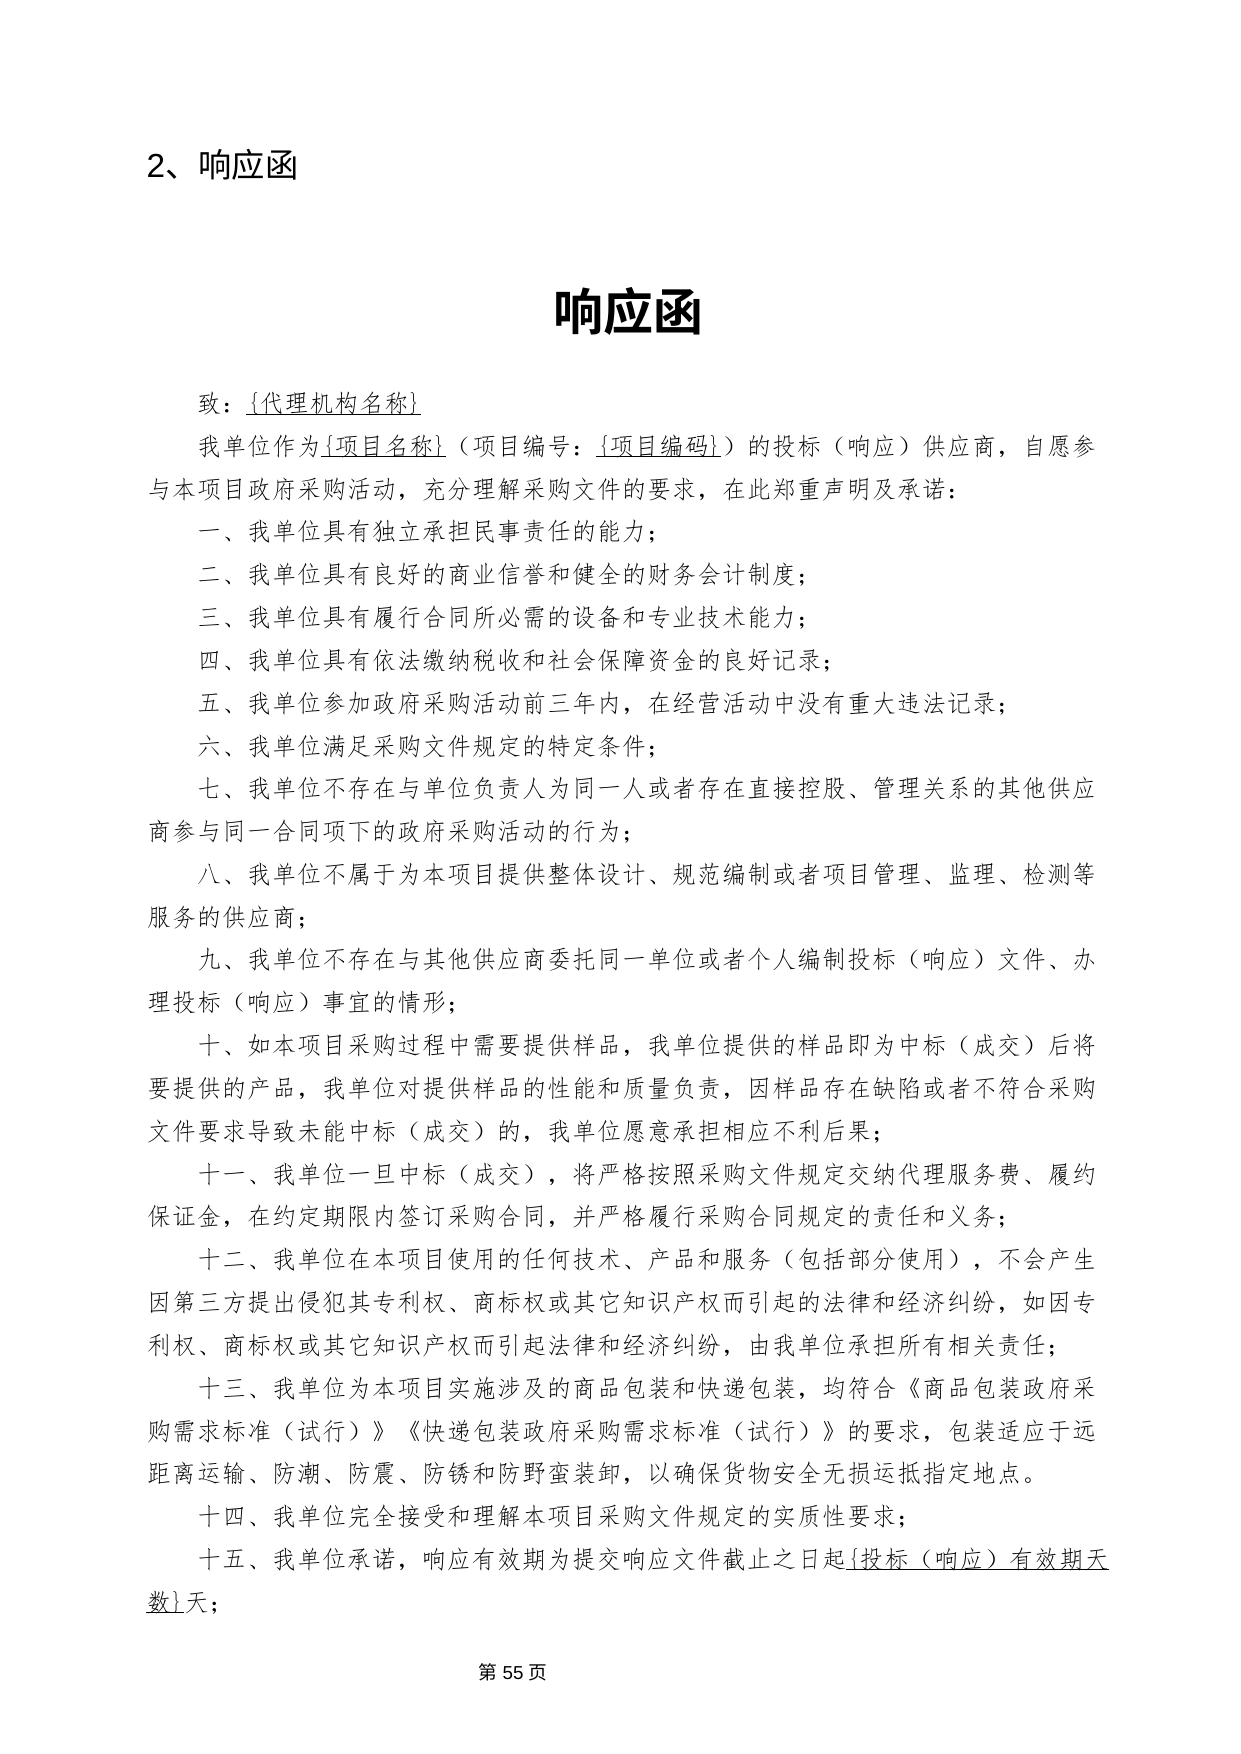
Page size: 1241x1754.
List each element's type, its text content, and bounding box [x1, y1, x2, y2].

text 二、我单位具有良好的商业信誉和健全的财务会计制度； [146, 559, 1111, 587]
text 八、我单位不属于为本项目提供整体设计、规范编制或者项目管理、监理、检测等服务的供应商； [146, 858, 1111, 930]
text 致：{代理机构名称} [146, 387, 1111, 416]
text 十二、我单位在本项目使用的任何技术、产品和服务（包括部分使用），不会产生因第三方提出侵犯其专利权、商标权或其它知识产权而引起的法律和经济纠纷，如因专利权、商标权或其它知识产权而引起法律和经济纠纷，由我单位承担所有相关责任； [146, 1244, 1111, 1358]
text 响应函 [146, 272, 1111, 344]
text 十一、我单位一旦中标（成交），将严格按照采购文件规定交纳代理服务费、履约保证金，在约定期限内签订采购合同，并严格履行采购合同规定的责任和义务； [146, 1158, 1111, 1229]
text 我单位作为{项目名称}（项目编号：{项目编码}）的投标（响应）供应商，自愿参与本项目政府采购活动，充分理解采购文件的要求，在此郑重声明及承诺： [146, 430, 1111, 502]
text 五、我单位参加政府采购活动前三年内，在经营活动中没有重大违法记录； [146, 687, 1111, 716]
text 九、我单位不存在与其他供应商委托同一单位或者个人编制投标（响应）文件、办理投标（响应）事宜的情形； [146, 944, 1111, 1015]
text 十三、我单位为本项目实施涉及的商品包装和快递包装，均符合《商品包装政府采购需求标准（试行）》《快递包装政府采购需求标准（试行）》的要求，包装适应于远距离运输、防潮、防震、防锈和防野蛮装卸，以确保货物安全无损运抵指定地点。 [146, 1372, 1111, 1486]
text 十四、我单位完全接受和理解本项目采购文件规定的实质性要求； [146, 1501, 1111, 1529]
text 一、我单位具有独立承担民事责任的能力； [146, 516, 1111, 544]
text 七、我单位不存在与单位负责人为同一人或者存在直接控股、管理关系的其他供应商参与同一合同项下的政府采购活动的行为； [146, 773, 1111, 844]
text 十、如本项目采购过程中需要提供样品，我单位提供的样品即为中标（成交）后将要提供的产品，我单位对提供样品的性能和质量负责，因样品存在缺陷或者不符合采购文件要求导致未能中标（成交）的，我单位愿意承担相应不利后果； [146, 1029, 1111, 1144]
text 十五、我单位承诺，响应有效期为提交响应文件截止之日起{投标（响应）有效期天数}天； [146, 1543, 1111, 1615]
text 四、我单位具有依法缴纳税收和社会保障资金的良好记录； [146, 644, 1111, 673]
text 2、响应函 [146, 146, 1111, 185]
text 六、我单位满足采购文件规定的特定条件； [146, 730, 1111, 758]
text 三、我单位具有履行合同所必需的设备和专业技术能力； [146, 601, 1111, 630]
